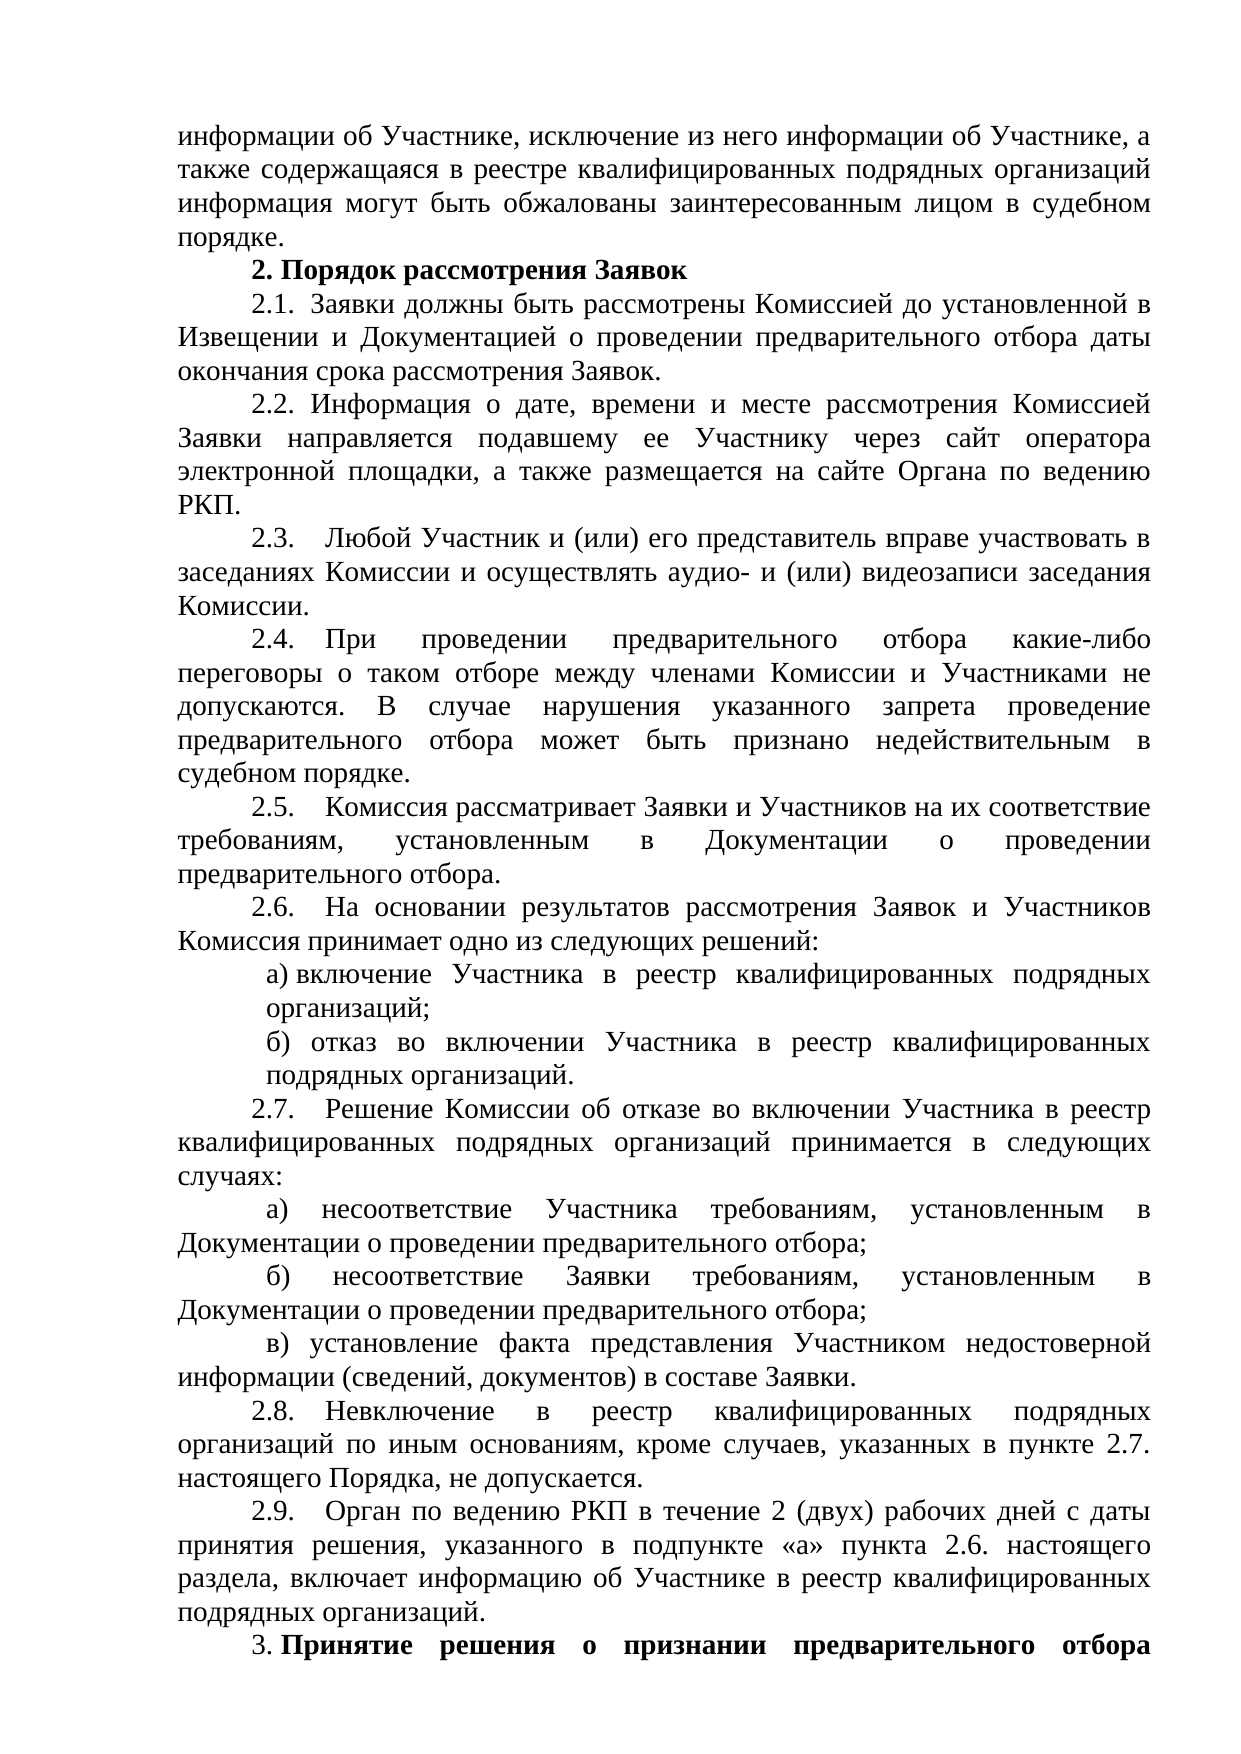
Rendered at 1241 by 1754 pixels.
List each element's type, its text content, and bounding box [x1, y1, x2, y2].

list При проведении предварительного отбора какие-либо переговоры о таком отборе между членами Комиссии и Участниками не допускаются. В случае нарушения указанного запрета проведение предварительного отбора может быть признано недействительным в судебном порядке. [177, 621, 1152, 789]
list На основании результатов рассмотрения Заявок и Участников Комиссия принимает одно из следующих решений: [177, 889, 1152, 957]
list Невключение в реестр квалифицированных подрядных организаций по иным основаниям, кроме случаев, указанных в пункте 2.7. настоящего Порядка, не допускается. [177, 1393, 1152, 1493]
text в) установление факта представления Участником недостоверной информации (сведений, документов) в составе Заявки. [177, 1326, 1152, 1393]
text а) несоответствие Участника требованиям, установленным в Документации о проведении предварительного отбора; [177, 1191, 1152, 1258]
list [177, 118, 1152, 252]
list Решение Комиссии об отказе во включении Участника в реестр квалифицированных подрядных организаций принимается в следующих случаях: [177, 1091, 1152, 1191]
list Орган по ведению РКП в течение 2 (двух) рабочих дней с даты принятия решения, указанного в подпункте «а» пункта 2.6. настоящего раздела, включает информацию об Участнике в реестр квалифицированных подрядных организаций. [177, 1493, 1152, 1627]
list Заявки должны быть рассмотрены Комиссией до установленной в Извещении и Документацией о проведении предварительного отбора даты окончания срока рассмотрения Заявок. [177, 286, 1152, 386]
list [177, 1627, 1152, 1661]
list Любой Участник и (или) его представитель вправе участвовать в заседаниях Комиссии и осуществлять аудио- и (или) видеозаписи заседания Комиссии. [177, 521, 1152, 621]
list Порядок рассмотрения Заявок [177, 252, 1152, 286]
list Комиссия рассматривает Заявки и Участников на их соответствие требованиям, установленным в Документации о проведении предварительного отбора. [177, 789, 1152, 889]
list Информация о дате, времени и месте рассмотрения Комиссией Заявки направляется подавшему ее Участнику через сайт оператора электронной площадки, а также размещается на сайте Органа по ведению РКП. [177, 386, 1152, 521]
text б) несоответствие Заявки требованиям, установленным в Документации о проведении предварительного отбора; [177, 1258, 1152, 1326]
text а) включение Участника в реестр квалифицированных подрядных организаций; [266, 957, 1152, 1024]
text б) отказ во включении Участника в реестр квалифицированных подрядных организаций. [266, 1024, 1152, 1091]
